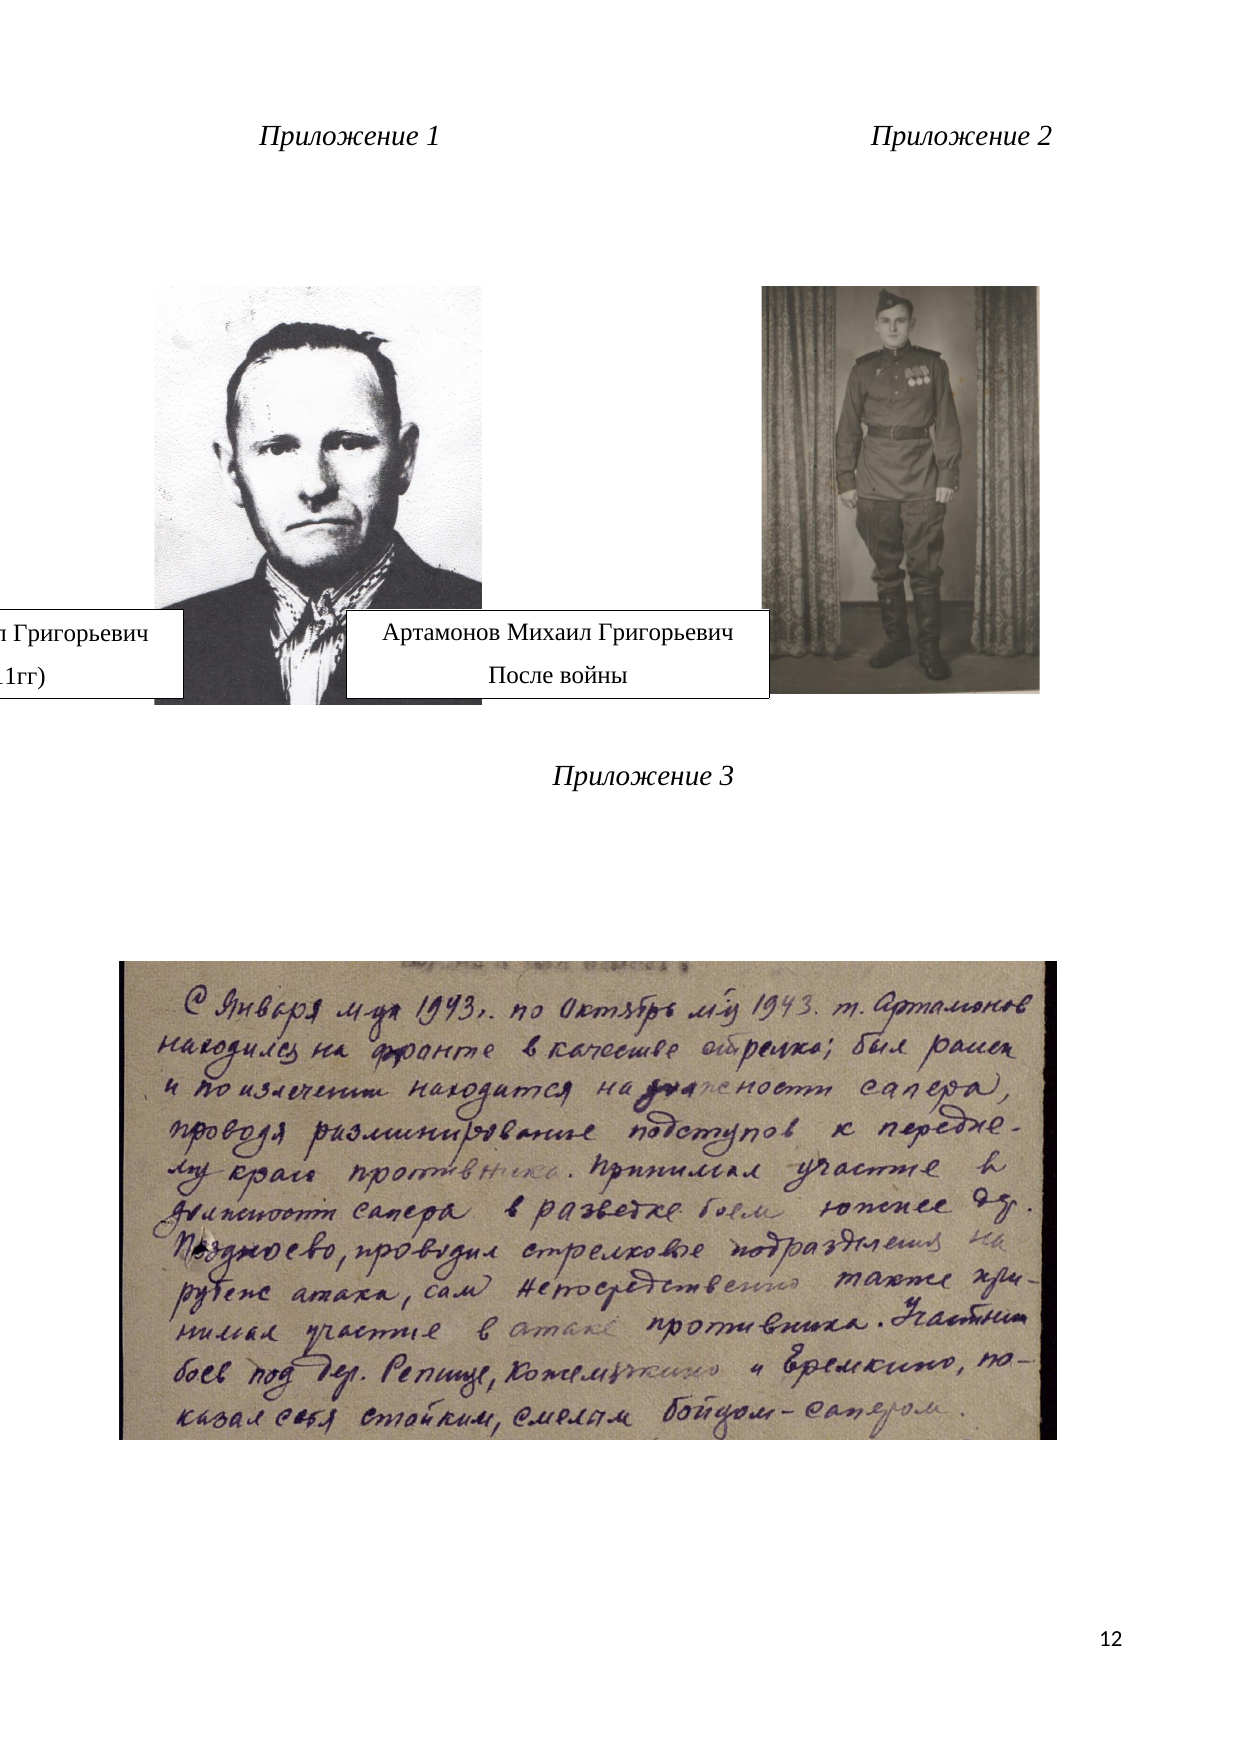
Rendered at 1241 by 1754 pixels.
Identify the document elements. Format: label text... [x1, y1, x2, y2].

text Приложение 3 [120, 758, 1122, 792]
text Приложение 1 Приложение 2 [120, 118, 1122, 152]
picture [154, 286, 482, 705]
picture [761, 286, 1040, 694]
picture [119, 961, 1057, 1440]
